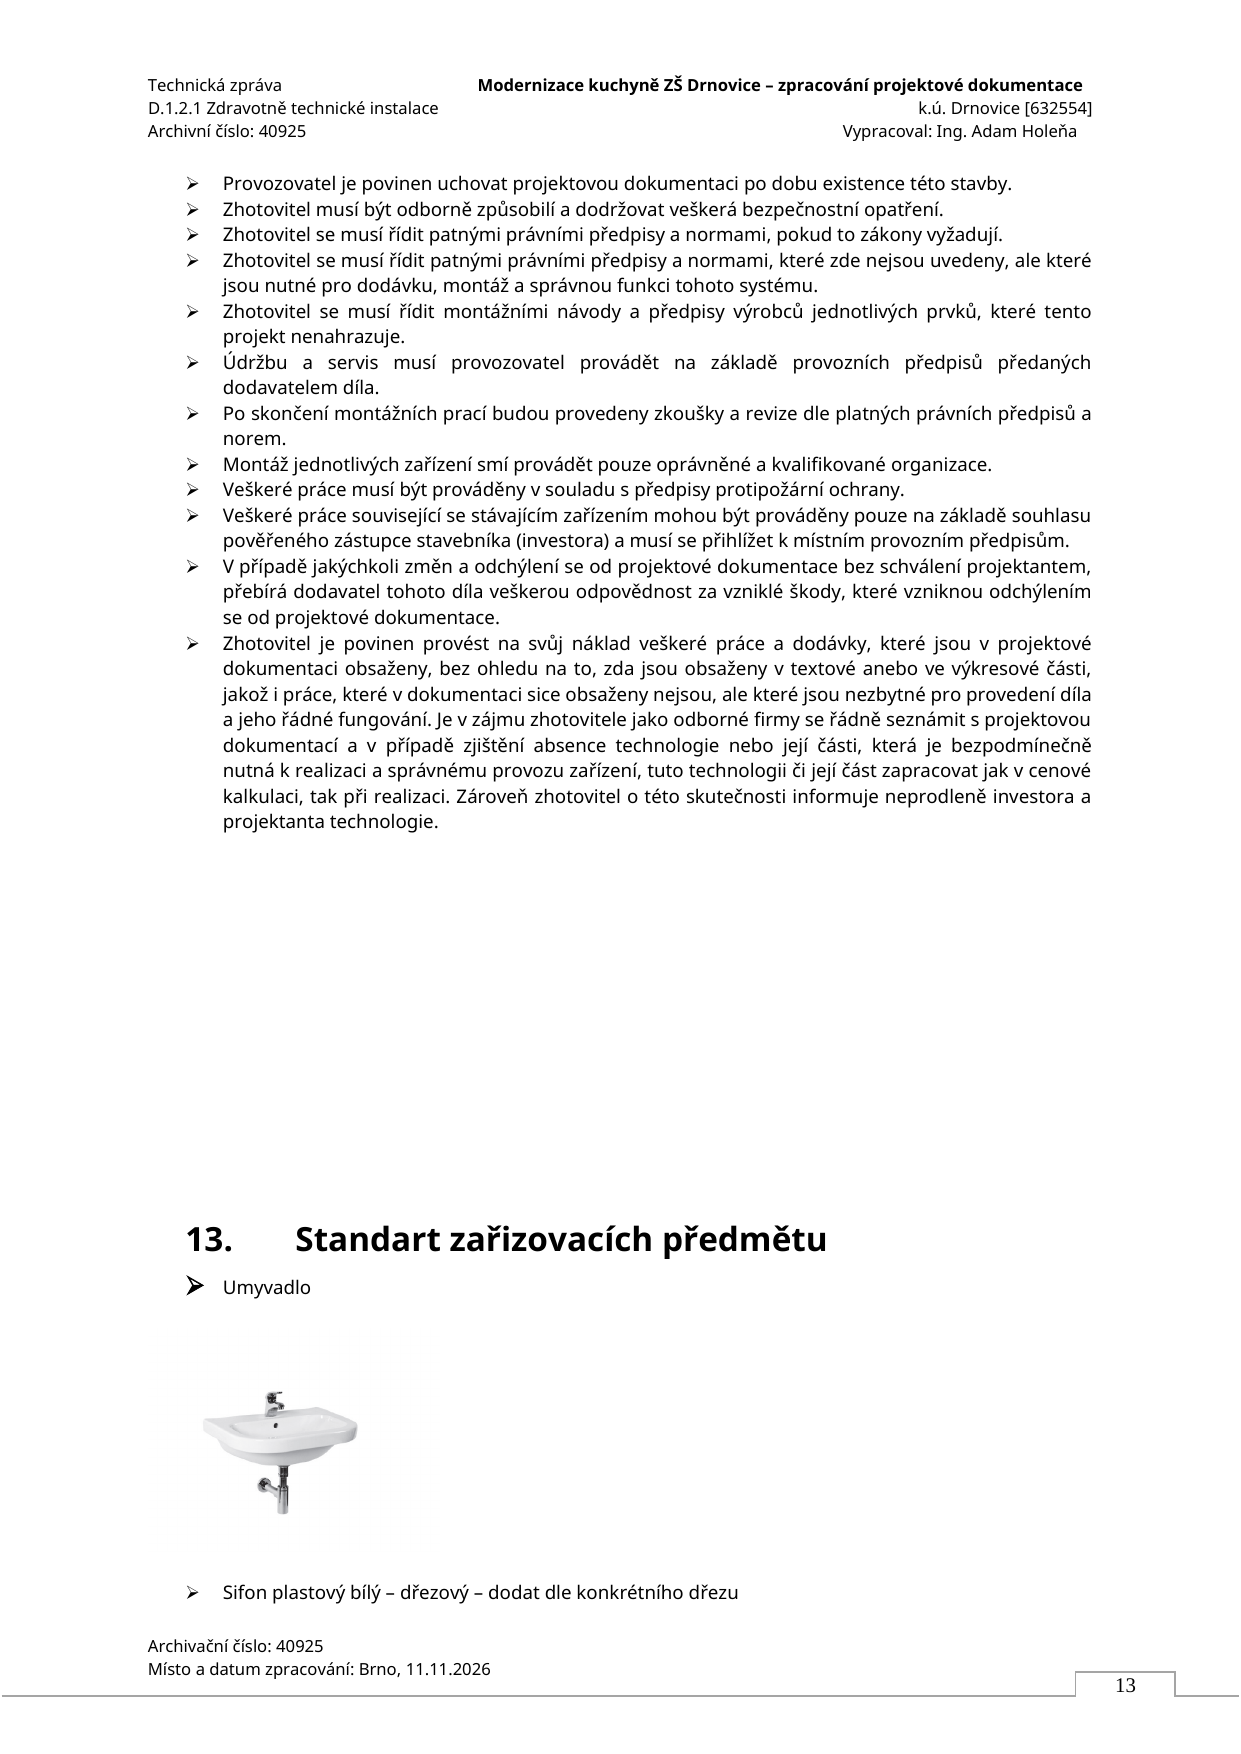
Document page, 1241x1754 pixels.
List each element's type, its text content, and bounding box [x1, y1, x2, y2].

list Zhotovitel je povinen provést na svůj náklad veškeré práce a dodávky, které jsou v projektové dokumentaci obsaženy, bez ohledu na to, zda jsou obsaženy v textové anebo ve výkresové části, jakož i práce, které v dokumentaci sice obsaženy nejsou, ale které jsou nezbytné pro provedení díla a jeho řádné fungování. Je v zájmu zhotovitele jako odborné firmy se řádně seznámit s projektovou dokumentací a v případě zjištění absence technologie nebo její části, která je bezpodmínečně nutná k realizaci a správnému provozu zařízení, tuto technologii či její část zapracovat jak v cenové kalkulaci, tak při realizaci. Zároveň zhotovitel o této skutečnosti informuje neprodleně investora a projektanta technologie. [185, 630, 1092, 834]
list V případě jakýchkoli změn a odchýlení se od projektové dokumentace bez schválení projektantem, přebírá dodavatel tohoto díla veškerou odpovědnost za vzniklé škody, které vzniknou odchýlením se od projektové dokumentace. [185, 553, 1092, 630]
list Zhotovitel se musí řídit patnými právními předpisy a normami, které zde nejsou uvedeny, ale které jsou nutné pro dodávku, montáž a správnou funkci tohoto systému. [185, 247, 1092, 298]
list Údržbu a servis musí provozovatel provádět na základě provozních předpisů předaných dodavatelem díla. [185, 349, 1092, 400]
list Veškeré práce musí být prováděny v souladu s předpisy protipožární ochrany. [185, 477, 1092, 502]
list Po skončení montážních prací budou provedeny zkoušky a revize dle platných právních předpisů a norem. [185, 400, 1092, 451]
list Montáž jednotlivých zařízení smí provádět pouze oprávněné a kvalifikované organizace. [185, 451, 1092, 477]
list Zhotovitel musí být odborně způsobilí a dodržovat veškerá bezpečnostní opatření. [185, 196, 1092, 221]
list Umyvadlo [185, 1274, 1092, 1300]
list Sifon plastový bílý – dřezový – dodat dle konkrétního dřezu [185, 1580, 1092, 1605]
list Provozovatel je povinen uchovat projektovou dokumentaci po dobu existence této stavby. [185, 170, 1092, 196]
list Veškeré práce související se stávajícím zařízením mohou být prováděny pouze na základě souhlasu pověřeného zástupce stavebníka (investora) a musí se přihlížet k místním provozním předpisům. [185, 502, 1092, 553]
list Zhotovitel se musí řídit montážními návody a předpisy výrobců jednotlivých prvků, které tento projekt nenahrazuje. [185, 298, 1092, 349]
subtitle Standart zařizovacích předmětu [185, 1216, 1092, 1262]
list Zhotovitel se musí řídit patnými právními předpisy a normami, pokud to zákony vyžadují. [185, 221, 1092, 247]
